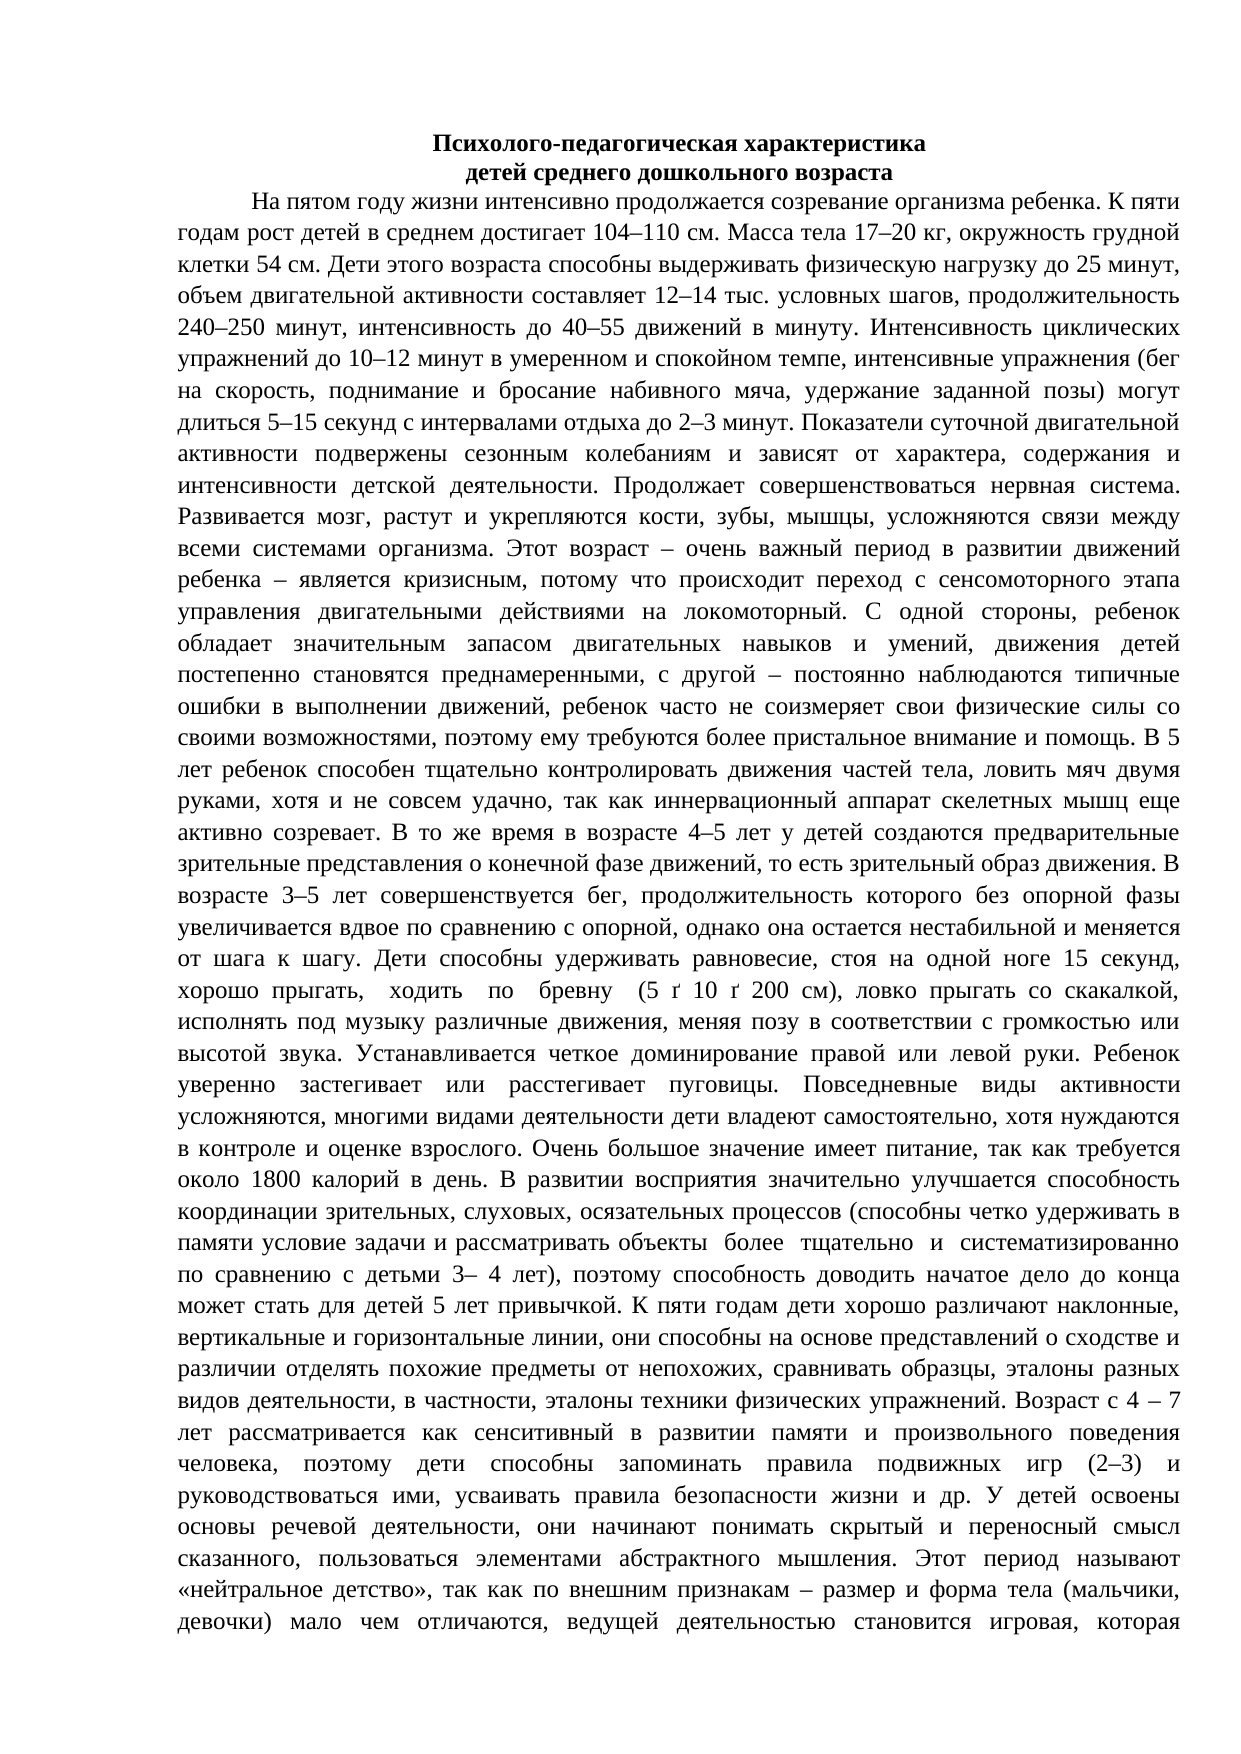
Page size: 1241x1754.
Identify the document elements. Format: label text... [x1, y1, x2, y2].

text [177, 186, 1181, 1635]
text детей среднего дошкольного возраста [177, 157, 1181, 186]
text Психолого-педагогическая характеристика [177, 128, 1181, 157]
